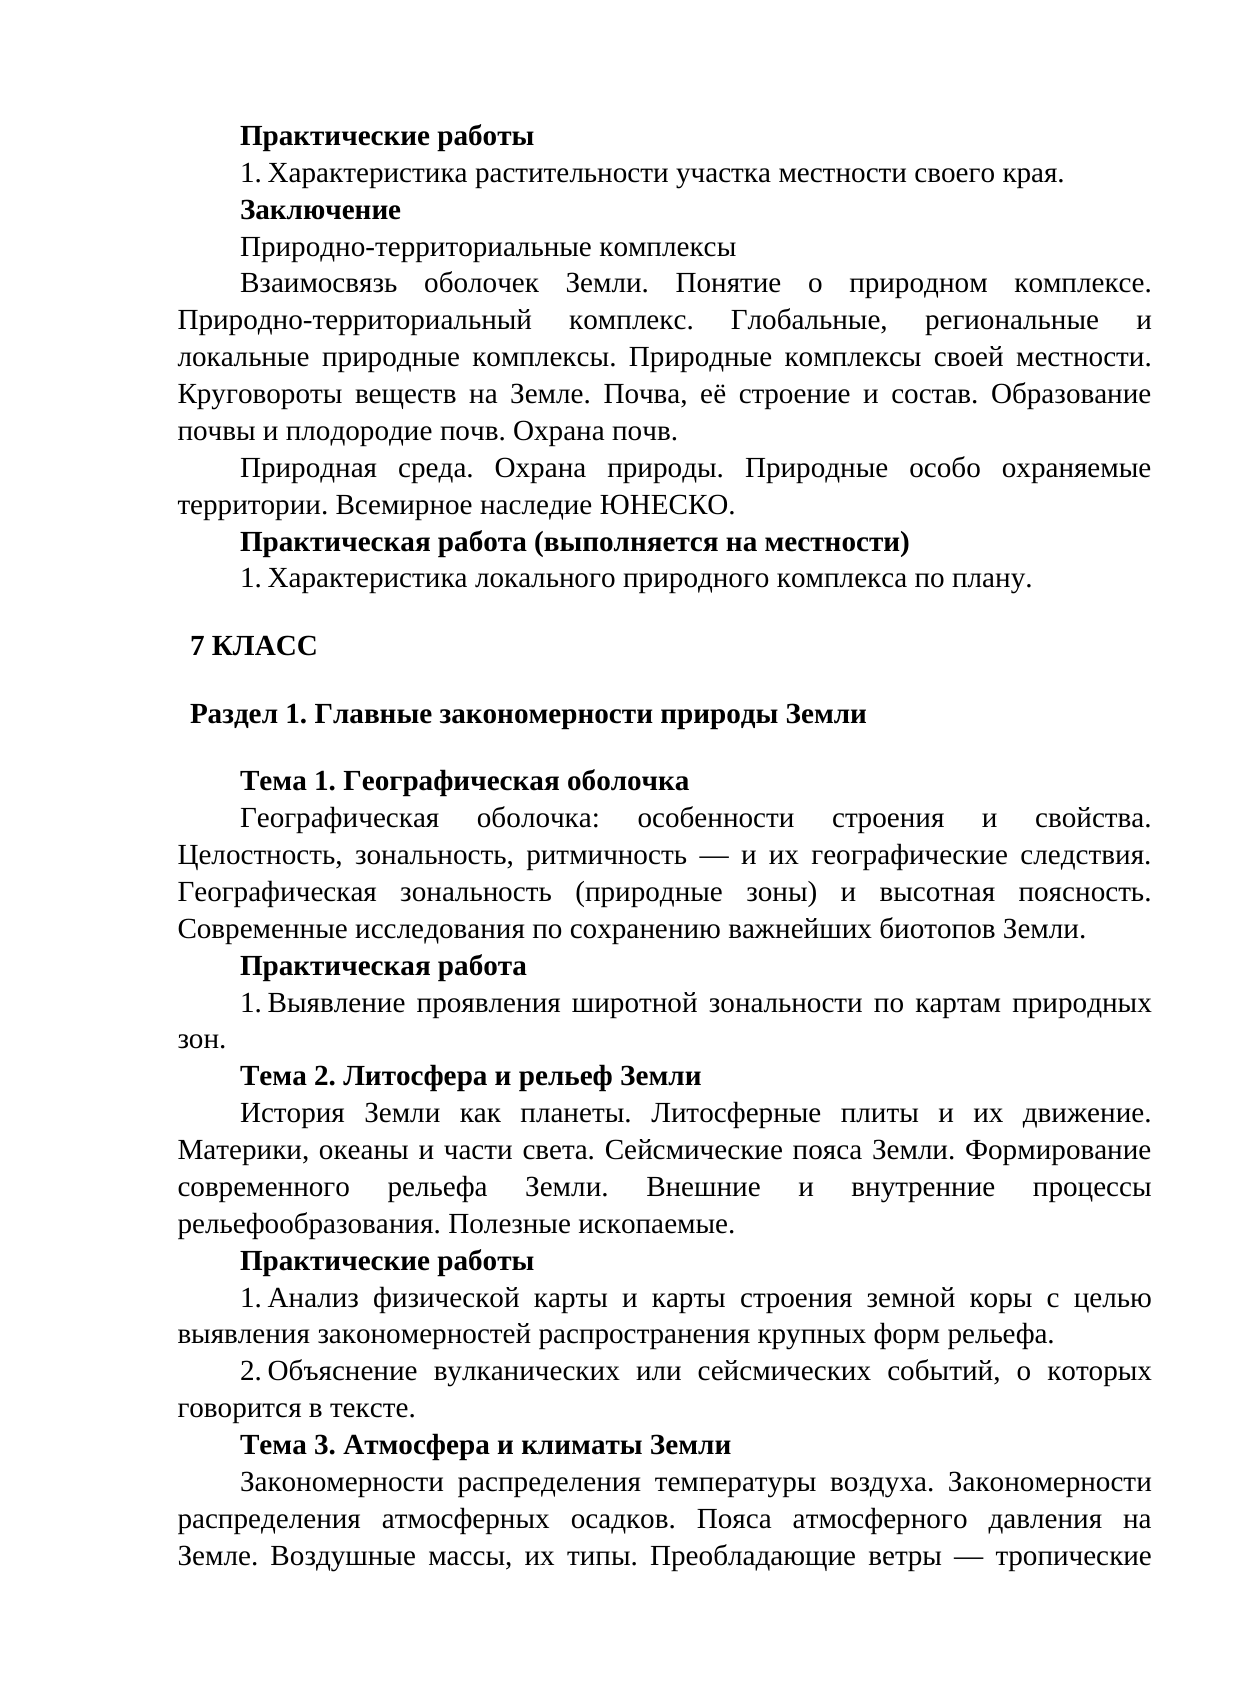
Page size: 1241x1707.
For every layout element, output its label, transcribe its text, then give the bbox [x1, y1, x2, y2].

text Практические работы [177, 118, 1152, 152]
text 1. Анализ физической карты и карты строения земной коры с целью выявления закономерностей распространения крупных форм рельефа. [177, 1280, 1152, 1350]
text Практическая работа (выполняется на местности) [177, 524, 1152, 557]
text Природно-территориальные комплексы [177, 229, 1152, 262]
text Практическая работа [177, 948, 1152, 981]
text Практические работы [177, 1243, 1152, 1276]
text Тема 3. Атмосфера и климаты Земли [177, 1427, 1152, 1461]
text Раздел 1. Главные закономерности природы Земли [190, 696, 1152, 729]
text История Земли как планеты. Литосферные плиты и их движение. Материки, океаны и части света. Сейсмические пояса Земли. Формирование современного рельефа Земли. Внешние и внутренние процессы рельефообразования. Полезные ископаемые. [177, 1095, 1152, 1239]
text Географическая оболочка: особенности строения и свойства. Целостность, зональность, ритмичность — и их географические следствия. Географическая зональность (природные зоны) и высотная поясность. Современные исследования по сохранению важнейших биотопов Земли. [177, 800, 1152, 944]
text Заключение [177, 192, 1152, 225]
text Тема 1. Географическая оболочка [177, 763, 1152, 797]
text 2. Объяснение вулканических или сейсмических событий, о которых говорится в тексте. [177, 1353, 1152, 1424]
text Взаимосвязь оболочек Земли. Понятие о природном комплексе. Природно-территориальный комплекс. Глобальные, региональные и локальные природные комплексы. Природные комплексы своей местности. Круговороты веществ на Земле. Почва, её строение и состав. Образование почвы и плодородие почв. Охрана почв. [177, 266, 1152, 447]
text 7 КЛАСС [190, 628, 1152, 662]
text 1. Выявление проявления широтной зональности по картам природных зон. [177, 985, 1152, 1055]
text 1. Характеристика растительности участка местности своего края. [177, 155, 1152, 188]
text 1. Характеристика локального природного комплекса по плану. [177, 561, 1152, 594]
text Тема 2. Литосфера и рельеф Земли [177, 1058, 1152, 1092]
text Природная среда. Охрана природы. Природные особо охраняемые территории. Всемирное наследие ЮНЕСКО. [177, 450, 1152, 520]
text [177, 1464, 1152, 1571]
